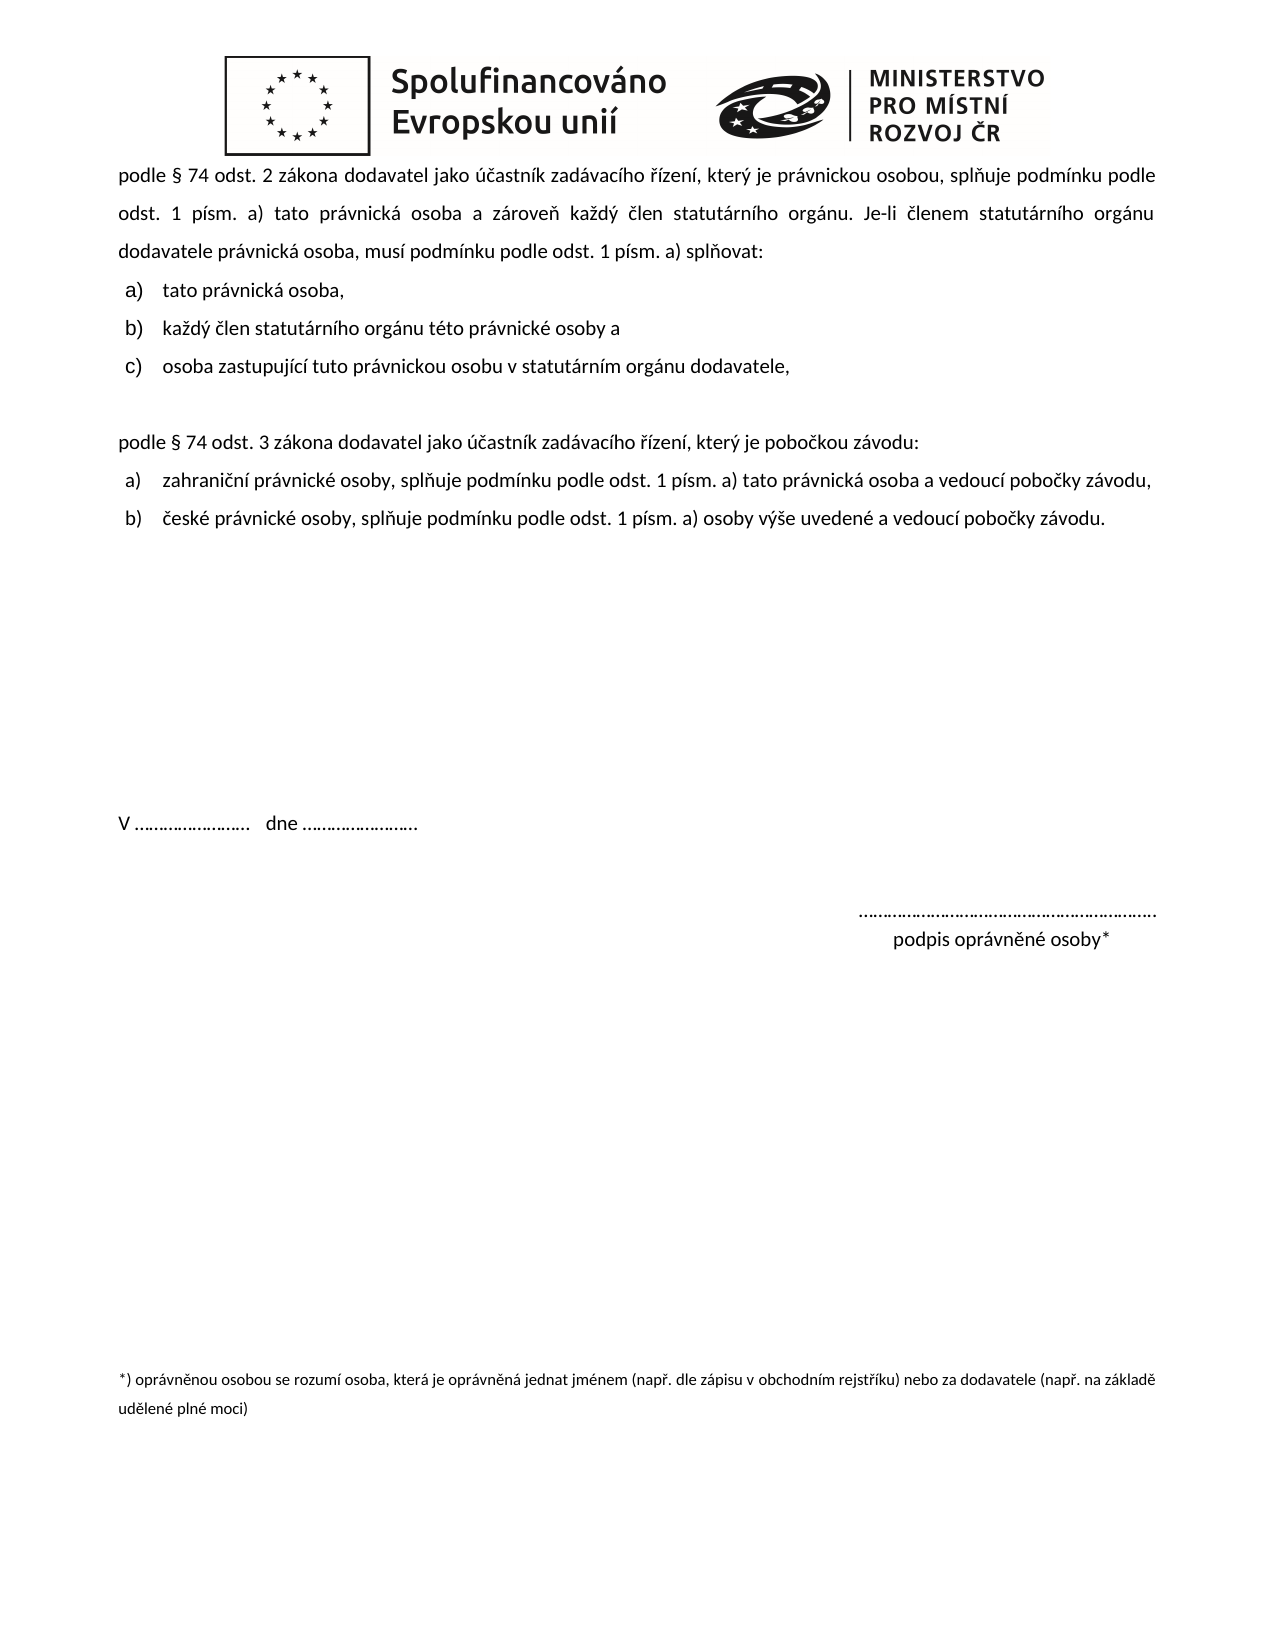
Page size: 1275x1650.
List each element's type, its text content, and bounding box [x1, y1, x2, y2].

picture [224, 56, 1051, 156]
list osoba zastupující tuto právnickou osobu v statutárním orgánu dodavatele, [125, 353, 1157, 378]
text podle § 74 odst. 3 zákona dodavatel jako účastník zadávacího řízení, který je pobočkou závodu: [118, 429, 1157, 455]
text podpis oprávněné osoby* [782, 923, 1157, 952]
text *) oprávněnou osobou se rozumí osoba, která je oprávněná jednat jménem (např. dle zápisu v obchodním rejstříku) nebo za dodavatele (např. na základě udělené plné moci) [118, 1360, 1157, 1419]
list každý člen statutárního orgánu této právnické osoby a [125, 315, 1157, 340]
list tato právnická osoba, [125, 277, 1157, 302]
list české právnické osoby, splňuje podmínku podle odst. 1 písm. a) osoby výše uvedené a vedoucí pobočky závodu. [125, 506, 1157, 531]
text podle § 74 odst. 2 zákona dodavatel jako účastník zadávacího řízení, který je právnickou osobou, splňuje podmínku podle odst. 1 písm. a) tato právnická osoba a zároveň každý člen statutárního orgánu. Je-li členem statutárního orgánu dodavatele právnická osoba, musí podmínku podle odst. 1 písm. a) splňovat: [118, 162, 1157, 264]
text V …………………… dne …………………… [118, 806, 1157, 835]
list zahraniční právnické osoby, splňuje podmínku podle odst. 1 písm. a) tato právnická osoba a vedoucí pobočky závodu, [125, 467, 1157, 493]
text …………………………………………………….. [118, 894, 1157, 923]
